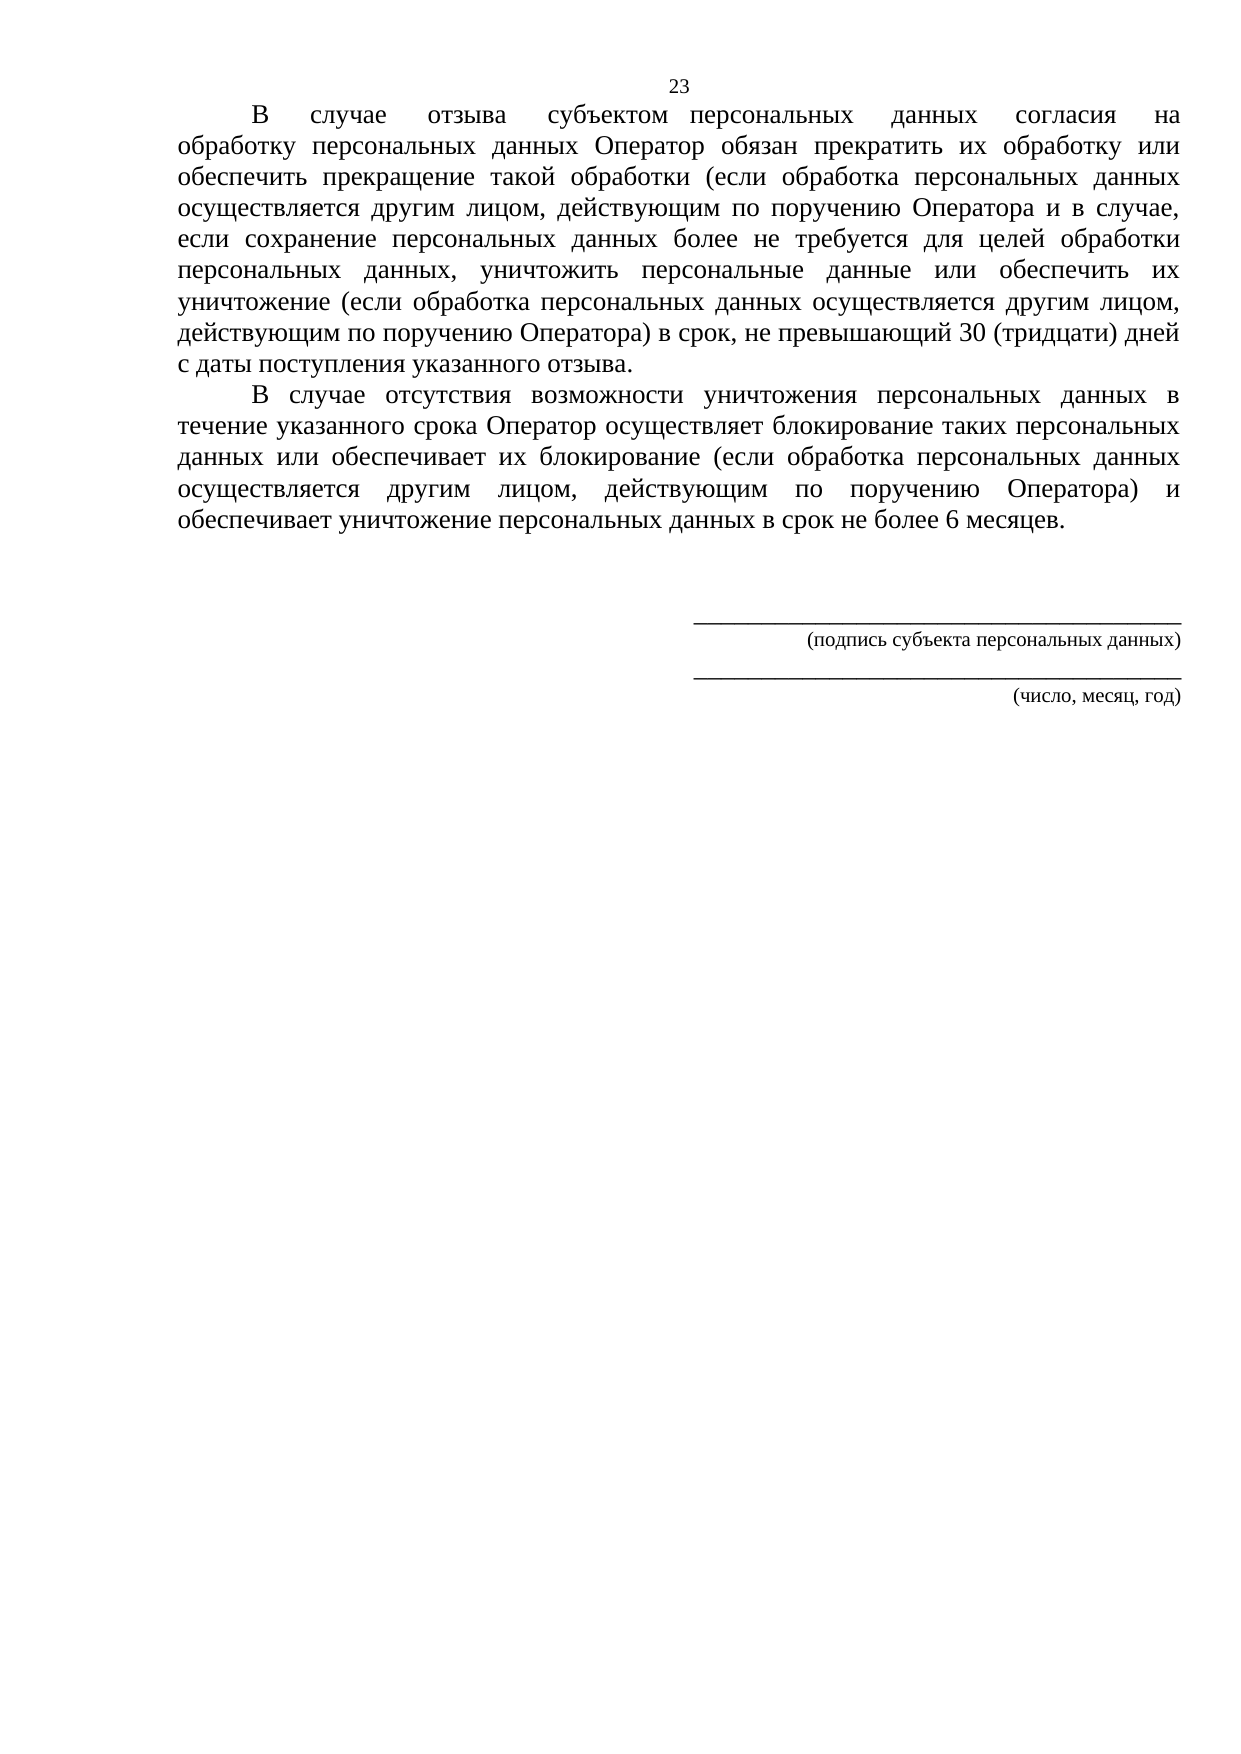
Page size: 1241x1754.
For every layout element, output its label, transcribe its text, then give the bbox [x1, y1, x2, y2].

text ____________________________________ [177, 596, 1181, 627]
text (подпись субъекта персональных данных) [177, 627, 1181, 651]
text ____________________________________ [177, 651, 1181, 683]
text (число, месяц, год) [177, 683, 1181, 707]
text В случае отсутствия возможности уничтожения персональных данных в течение указанного срока Оператор осуществляет блокирование таких персональных данных или обеспечивает их блокирование (если обработка персональных данных осуществляется другим лицом, действующим по поручению Оператора) и обеспечивает уничтожение персональных данных в срок не более 6 месяцев. [177, 378, 1181, 534]
text В случае отзыва субъектом персональных данных согласия на обработку персональных данных Оператор обязан прекратить их обработку или обеспечить прекращение такой обработки (если обработка персональных данных осуществляется другим лицом, действующим по поручению Оператора и в случае, если сохранение персональных данных более не требуется для целей обработки персональных данных, уничтожить персональные данные или обеспечить их уничтожение (если обработка персональных данных осуществляется другим лицом, действующим по поручению Оператора) в срок, не превышающий 30 (тридцати) дней с даты поступления указанного отзыва. [177, 98, 1181, 378]
